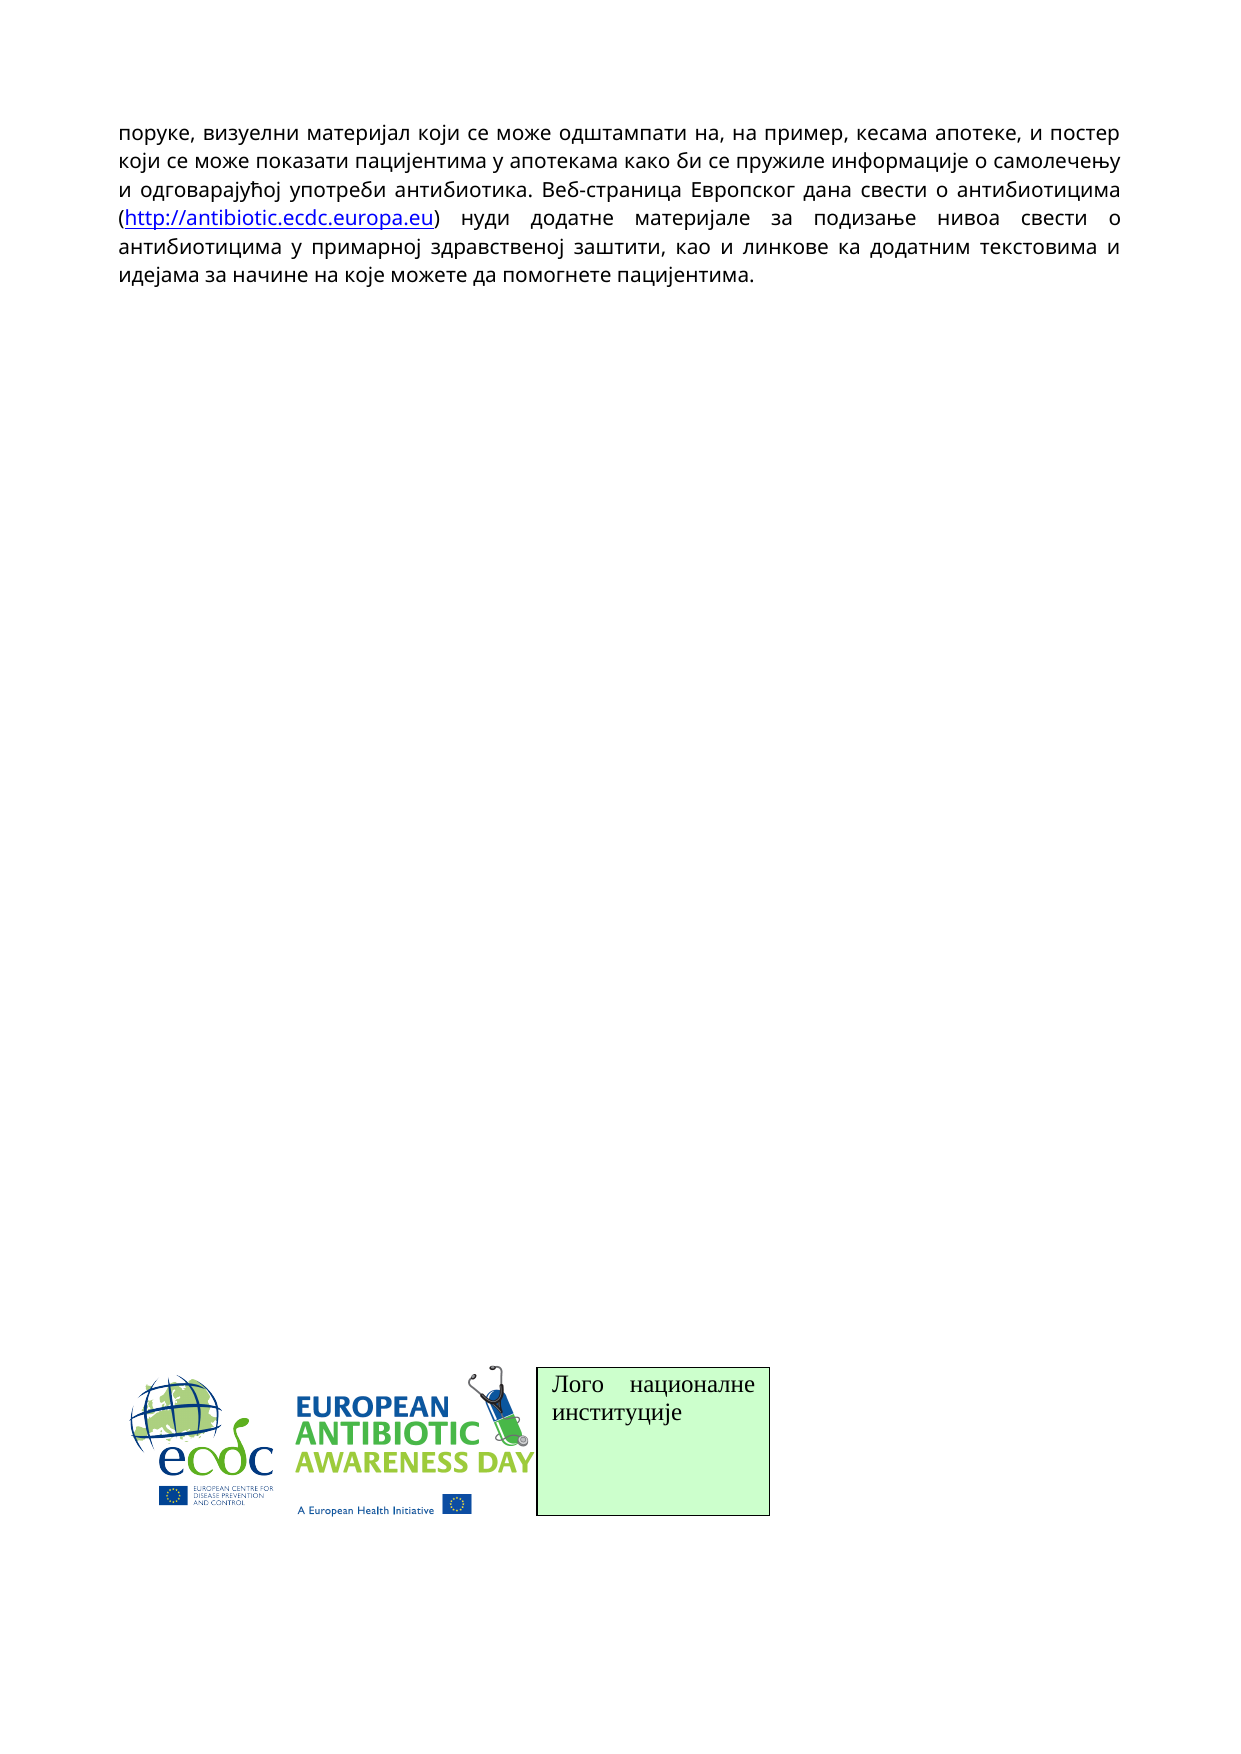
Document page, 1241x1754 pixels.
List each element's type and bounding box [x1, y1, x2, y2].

picture [118, 1362, 286, 1518]
text [118, 118, 1122, 289]
